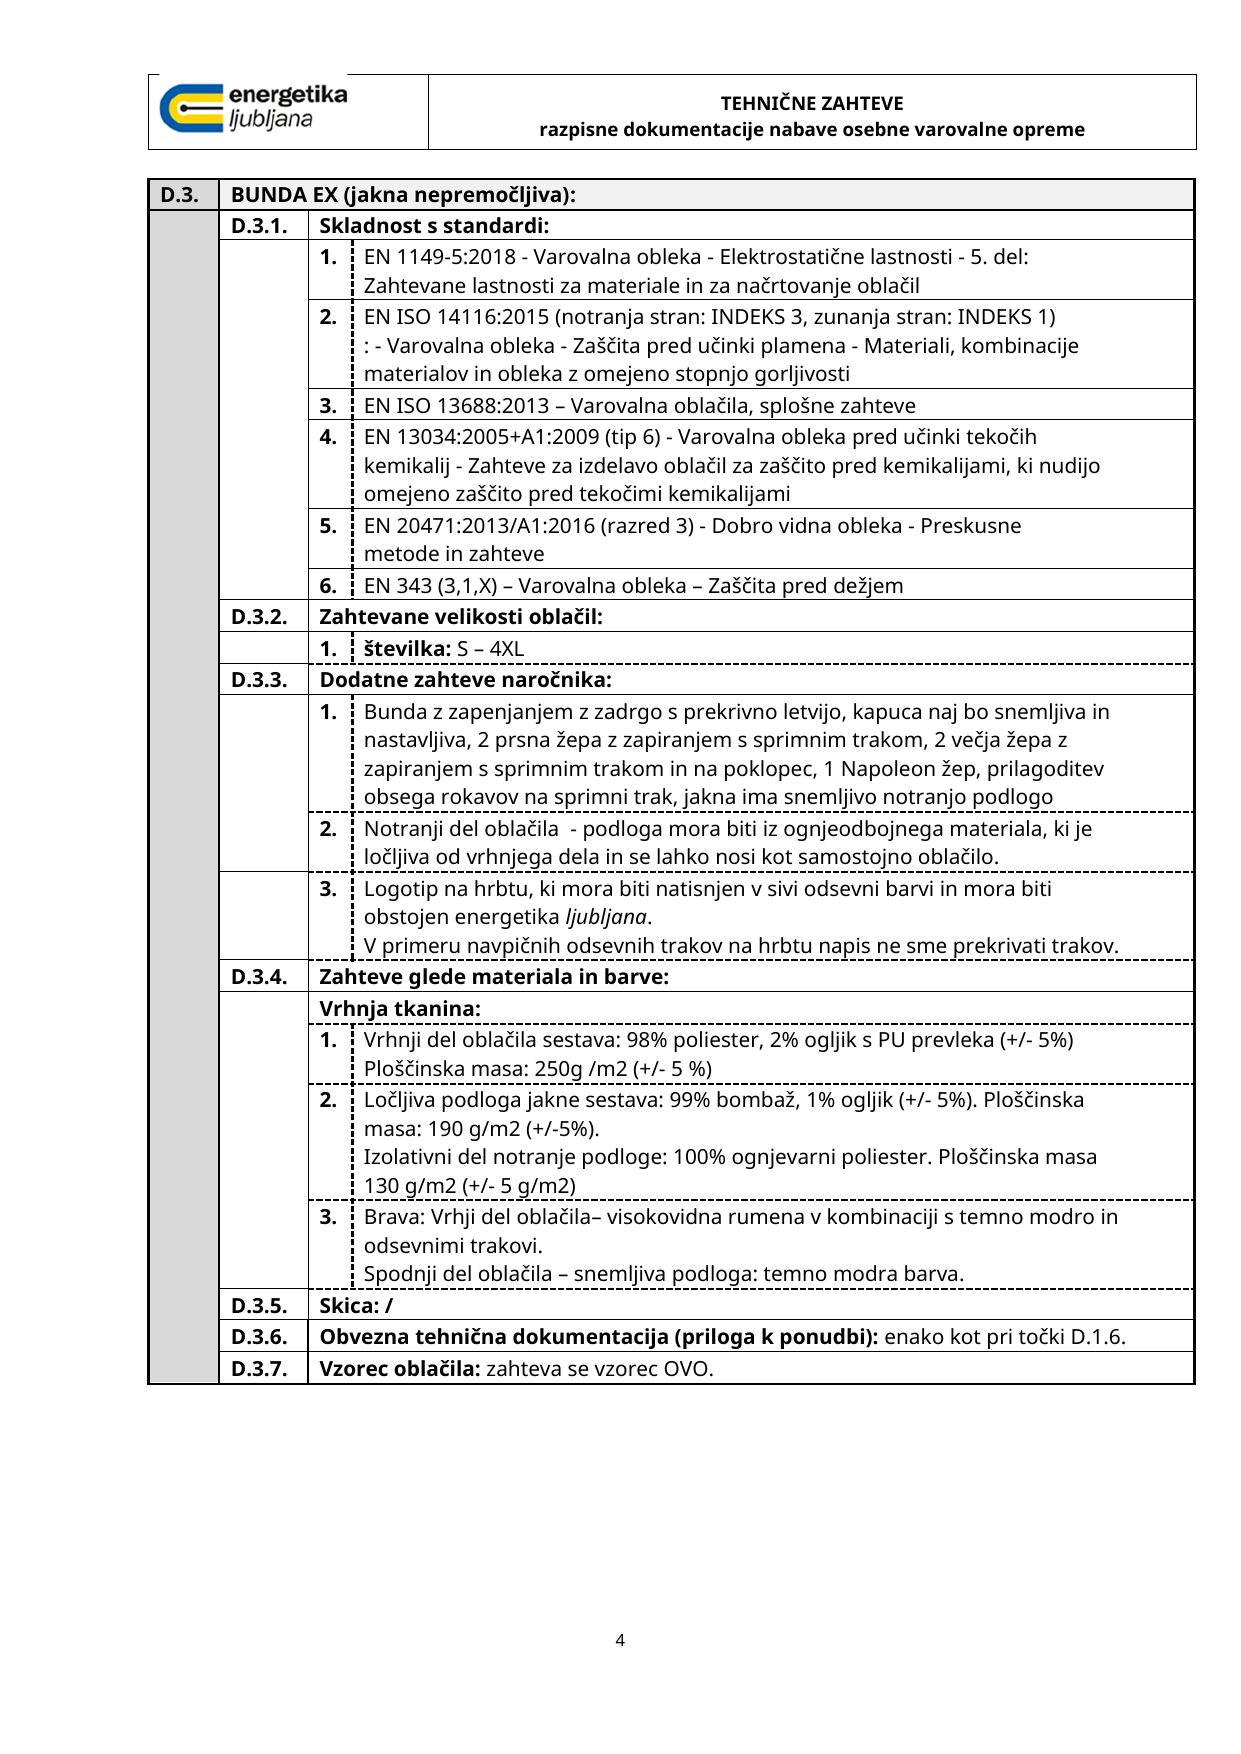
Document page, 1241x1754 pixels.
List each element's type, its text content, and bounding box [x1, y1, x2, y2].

table_cell 1. [309, 240, 352, 299]
table_cell Zahteve glede materiala in barve: [309, 959, 1193, 991]
table_cell 3. [309, 1199, 352, 1288]
table_cell Vrhnji del oblačila sestava: 98% poliester, 2% ogljik s PU prevleka (+/- 5%) Ploščinska masa: 250g /m2 (+/- 5 %) [353, 1023, 1193, 1082]
table_cell EN 1149-5:2018 - Varovalna obleka - Elektrostatične lastnosti - 5. del: Zahtevane lastnosti za materiale in za načrtovanje oblačil [353, 240, 1193, 299]
table_cell 1. [309, 632, 352, 662]
table_cell EN ISO 13688:2013 – Varovalna oblačila, splošne zahteve [353, 389, 1193, 419]
table_cell EN ISO 14116:2015 (notranja stran: INDEKS 3, zunanja stran: INDEKS 1) : - Varovalna obleka - Zaščita pred učinki plamena - Materiali, kombinacije materialov in obleka z omejeno stopnjo gorljivosti [353, 300, 1193, 388]
table_cell Skica: / [309, 1288, 1193, 1319]
table_cell 6. [309, 569, 352, 599]
table_cell 1. [309, 1023, 352, 1082]
table_cell 2. [309, 300, 352, 388]
table_cell D.3.1. [220, 211, 308, 239]
table_cell EN 20471:2013/A1:2016 (razred 3) - Dobro vidna obleka - Preskusne metode in zahteve [353, 509, 1193, 568]
table_cell Vrhnja tkanina: [309, 992, 1193, 1022]
table_cell [220, 240, 308, 599]
table_cell 2. [309, 1083, 352, 1199]
table_cell D.3.3. [220, 664, 308, 694]
table_cell Notranji del oblačila - podloga mora biti iz ognjeodbojnega materiala, ki je ločljiva od vrhnjega dela in se lahko nosi kot samostojno oblačilo. [353, 811, 1193, 871]
table_cell D.3.7. [220, 1352, 307, 1382]
table_cell [220, 992, 308, 1288]
table_cell D.3.5. [220, 1289, 308, 1319]
table_cell 4. [309, 420, 352, 508]
table_cell 1. [309, 695, 352, 811]
table_cell [220, 695, 308, 871]
table_cell 3. [309, 871, 352, 959]
table_cell Zahtevane velikosti oblačil: [309, 600, 1193, 631]
table_cell Bunda z zapenjanjem z zadrgo s prekrivno letvijo, kapuca naj bo snemljiva in nastavljiva, 2 prsna žepa z zapiranjem s sprimnim trakom, 2 večja žepa z zapiranjem s sprimnim trakom in na poklopec, 1 Napoleon žep, prilagoditev obsega rokavov na sprimni trak, jakna ima snemljivo notranjo podlogo [353, 695, 1193, 811]
table_cell 3. [309, 389, 352, 419]
table_cell Skladnost s standardi: [309, 211, 1193, 239]
table_cell Dodatne zahteve naročnika: [309, 663, 1193, 694]
table_cell Brava: Vrhji del oblačila– visokovidna rumena v kombinaciji s temno modro in odsevnimi trakovi. Spodnji del oblačila – snemljiva podloga: temno modra barva. [353, 1199, 1193, 1288]
table_cell EN 13034:2005+A1:2009 (tip 6) - Varovalna obleka pred učinki tekočih kemikalij - Zahteve za izdelavo oblačil za zaščito pred kemikalijami, ki nudijo omejeno zaščito pred tekočimi kemikalijami [353, 420, 1193, 508]
picture [159, 74, 348, 149]
table_cell 5. [309, 509, 352, 568]
table_cell D.3.2. [220, 600, 308, 631]
table_cell 2. [309, 811, 352, 871]
table_header D.3. [150, 180, 218, 209]
table_cell [220, 872, 308, 959]
table_cell D.3.4. [220, 960, 308, 991]
table_header BUNDA EX (jakna nepremočljiva): [220, 180, 1193, 209]
table_cell Obvezna tehnična dokumentacija (priloga k ponudbi): enako kot pri točki D.1.6. [309, 1320, 1193, 1351]
table_cell EN 343 (3,1,X) – Varovalna obleka – Zaščita pred dežjem [353, 569, 1193, 599]
table_cell Logotip na hrbtu, ki mora biti natisnjen v sivi odsevni barvi in mora biti obstojen energetika ljubljana. V primeru navpičnih odsevnih trakov na hrbtu napis ne sme prekrivati trakov. [353, 871, 1193, 959]
table_cell [220, 632, 308, 662]
table_cell številka: S – 4XL [353, 632, 1193, 662]
table_cell [150, 211, 218, 1382]
table_cell Vzorec oblačila: zahteva se vzorec OVO. [309, 1352, 1193, 1382]
table_cell Ločljiva podloga jakne sestava: 99% bombaž, 1% ogljik (+/- 5%). Ploščinska masa: 190 g/m2 (+/-5%). Izolativni del notranje podloge: 100% ognjevarni poliester. Ploščinska masa 130 g/m2 (+/- 5 g/m2) [353, 1083, 1193, 1199]
table_cell D.3.6. [220, 1320, 307, 1351]
